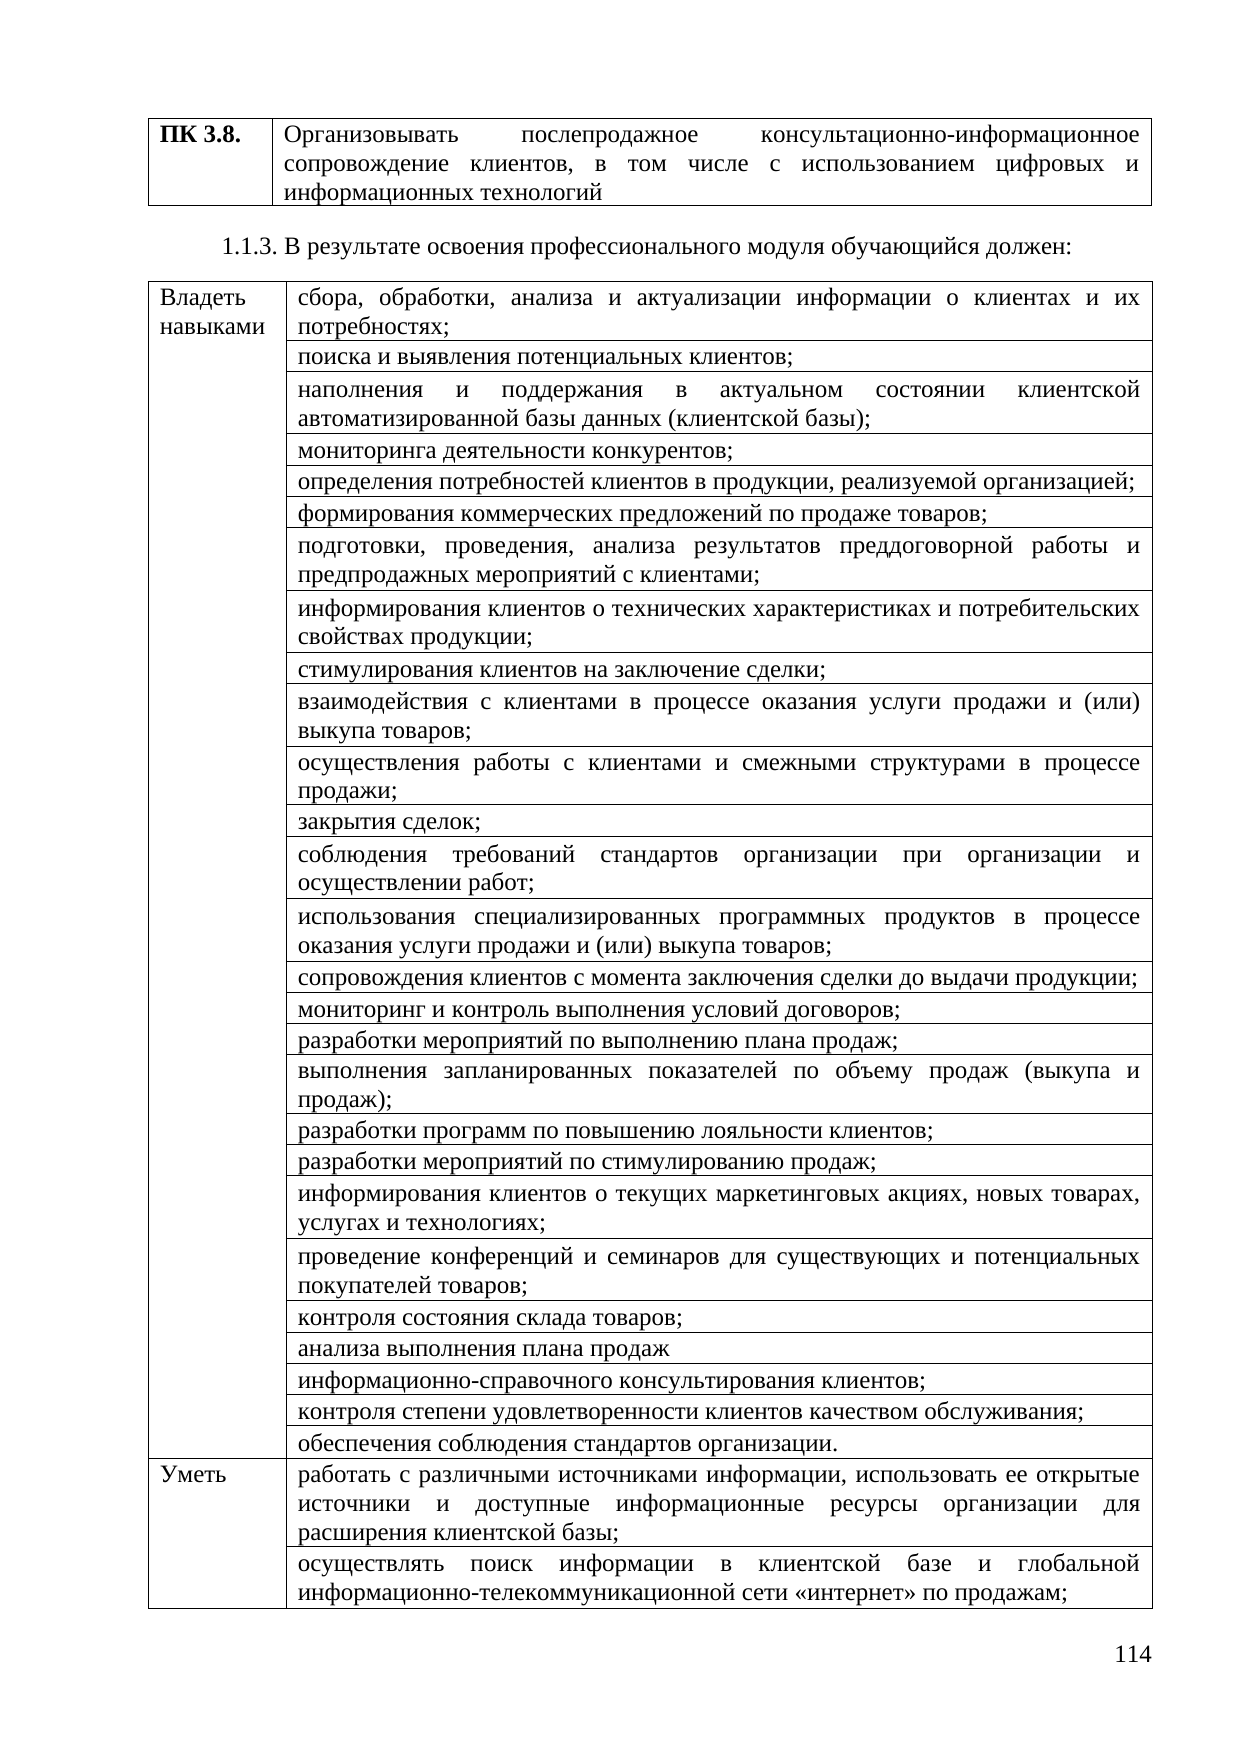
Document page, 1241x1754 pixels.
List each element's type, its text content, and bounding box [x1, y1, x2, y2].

text 1.1.3. В результате освоения профессионального модуля обучающийся должен: [221, 231, 1152, 260]
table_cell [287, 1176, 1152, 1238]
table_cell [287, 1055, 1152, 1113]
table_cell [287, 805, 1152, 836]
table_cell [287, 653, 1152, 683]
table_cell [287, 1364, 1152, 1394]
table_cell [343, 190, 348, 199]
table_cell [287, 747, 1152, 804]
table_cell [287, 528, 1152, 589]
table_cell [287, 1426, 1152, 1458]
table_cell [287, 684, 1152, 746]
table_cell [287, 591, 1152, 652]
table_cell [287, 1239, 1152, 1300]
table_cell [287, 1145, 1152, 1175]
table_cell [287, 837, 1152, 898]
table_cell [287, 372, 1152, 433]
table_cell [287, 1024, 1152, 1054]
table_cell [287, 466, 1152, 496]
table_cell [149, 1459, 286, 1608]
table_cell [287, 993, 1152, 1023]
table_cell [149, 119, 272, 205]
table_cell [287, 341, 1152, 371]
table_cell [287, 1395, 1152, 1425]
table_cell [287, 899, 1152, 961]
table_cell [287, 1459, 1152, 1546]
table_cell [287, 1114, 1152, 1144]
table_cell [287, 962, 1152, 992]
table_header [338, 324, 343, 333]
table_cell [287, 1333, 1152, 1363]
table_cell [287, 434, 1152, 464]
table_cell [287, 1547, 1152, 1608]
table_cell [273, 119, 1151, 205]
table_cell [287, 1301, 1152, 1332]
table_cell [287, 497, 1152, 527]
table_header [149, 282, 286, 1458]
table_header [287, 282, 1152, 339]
